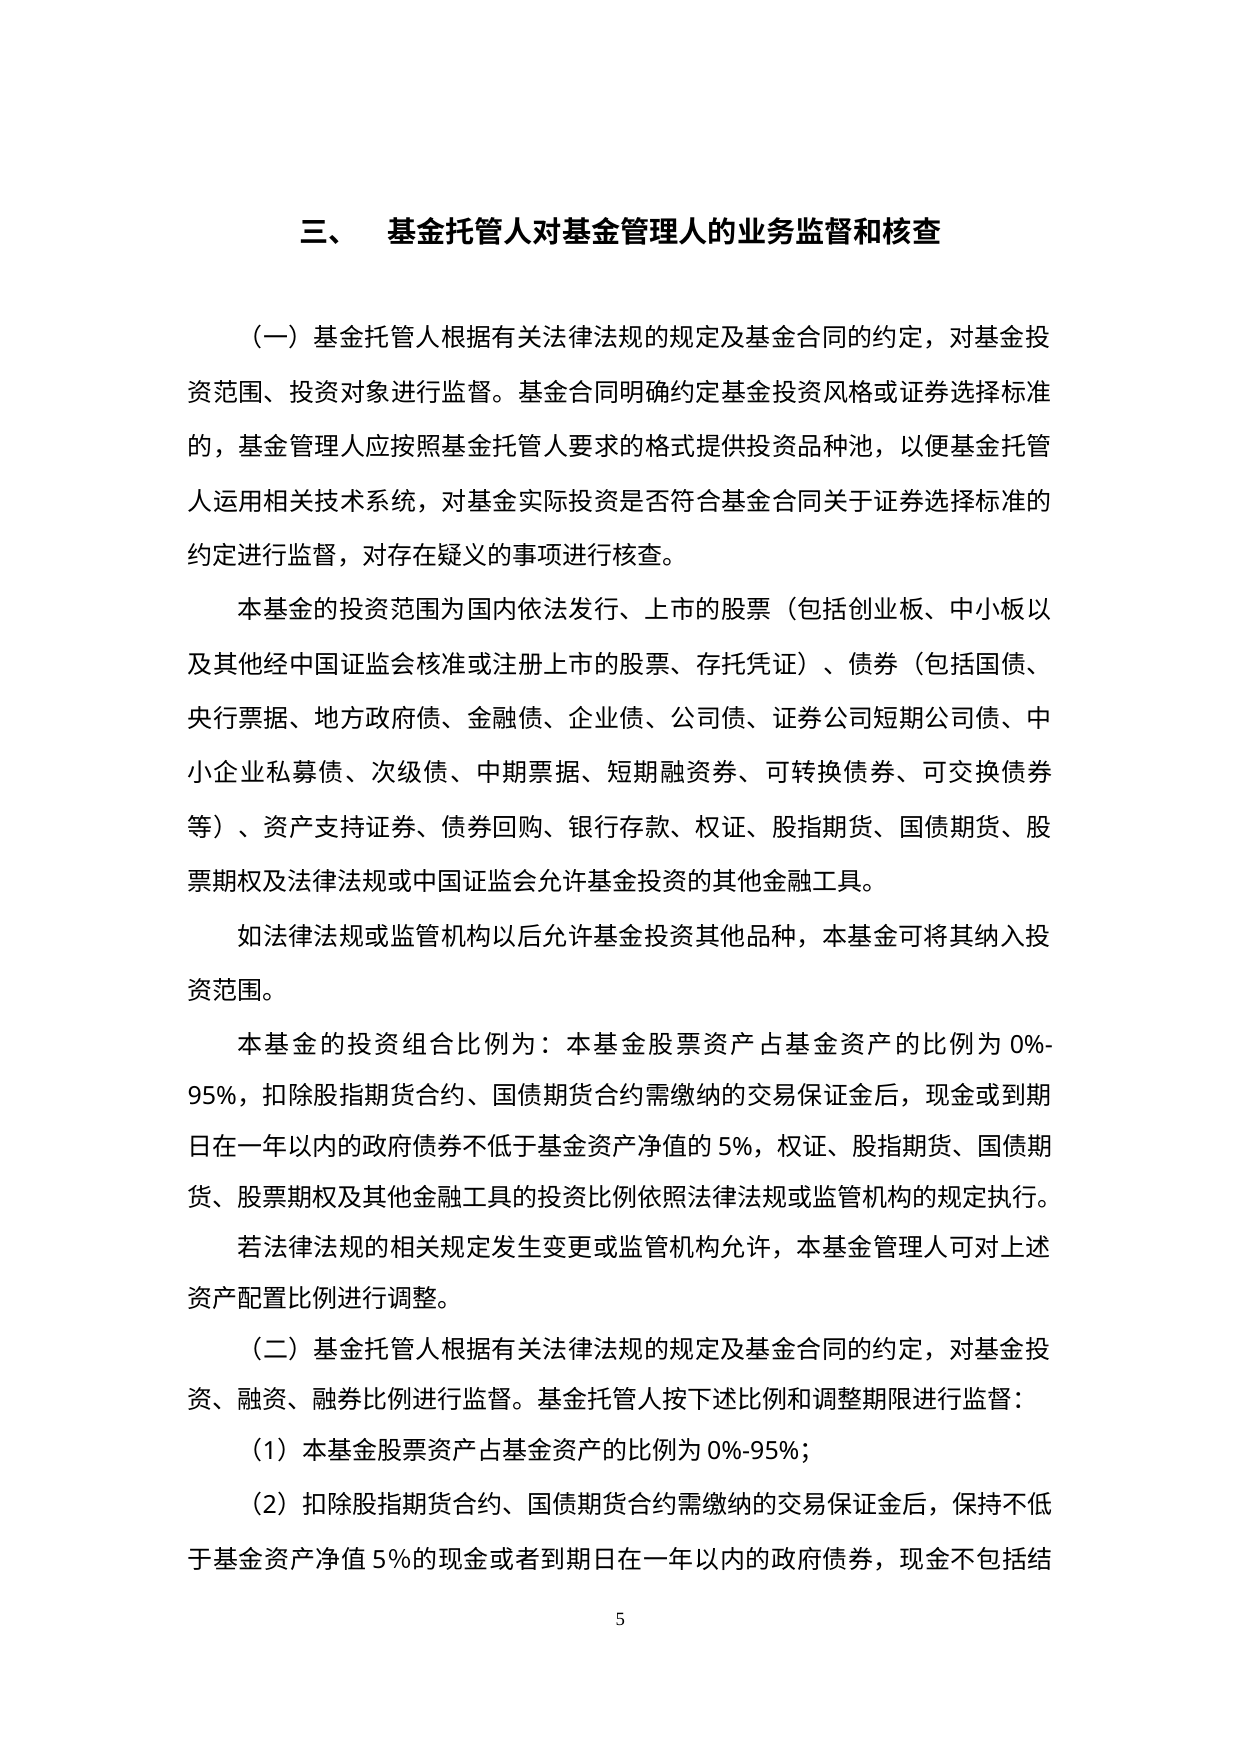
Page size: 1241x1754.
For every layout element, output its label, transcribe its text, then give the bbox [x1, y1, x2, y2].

text 本基金的投资组合比例为：本基金股票资产占基金资产的比例为0%-95%，扣除股指期货合约、国债期货合约需缴纳的交易保证金后，现金或到期日在一年以内的政府债券不低于基金资产净值的5%，权证、股指期货、国债期货、股票期权及其他金融工具的投资比例依照法律法规或监管机构的规定执行。 [187, 1025, 1053, 1213]
subtitle 基金托管人对基金管理人的业务监督和核查 [187, 197, 1053, 262]
text 如法律法规或监管机构以后允许基金投资其他品种，本基金可将其纳入投资范围。 [187, 916, 1053, 1007]
text 本基金的投资范围为国内依法发行、上市的股票（包括创业板、中小板以及其他经中国证监会核准或注册上市的股票、存托凭证）、债券（包括国债、央行票据、地方政府债、金融债、企业债、公司债、证券公司短期公司债、中小企业私募债、次级债、中期票据、短期融资券、可转换债券、可交换债券等）、资产支持证券、债券回购、银行存款、权证、股指期货、国债期货、股票期权及法律法规或中国证监会允许基金投资的其他金融工具。 [187, 590, 1053, 898]
text （一）基金托管人根据有关法律法规的规定及基金合同的约定，对基金投资范围、投资对象进行监督。基金合同明确约定基金投资风格或证券选择标准的，基金管理人应按照基金托管人要求的格式提供投资品种池，以便基金托管人运用相关技术系统，对基金实际投资是否符合基金合同关于证券选择标准的约定进行监督，对存在疑义的事项进行核查。 [187, 318, 1053, 572]
text 若法律法规的相关规定发生变更或监管机构允许，本基金管理人可对上述资产配置比例进行调整。 [187, 1228, 1053, 1315]
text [187, 1485, 1053, 1576]
text （二）基金托管人根据有关法律法规的规定及基金合同的约定，对基金投资、融资、融券比例进行监督。基金托管人按下述比例和调整期限进行监督： [187, 1329, 1053, 1416]
text （1）本基金股票资产占基金资产的比例为0%-95%； [187, 1431, 1053, 1467]
